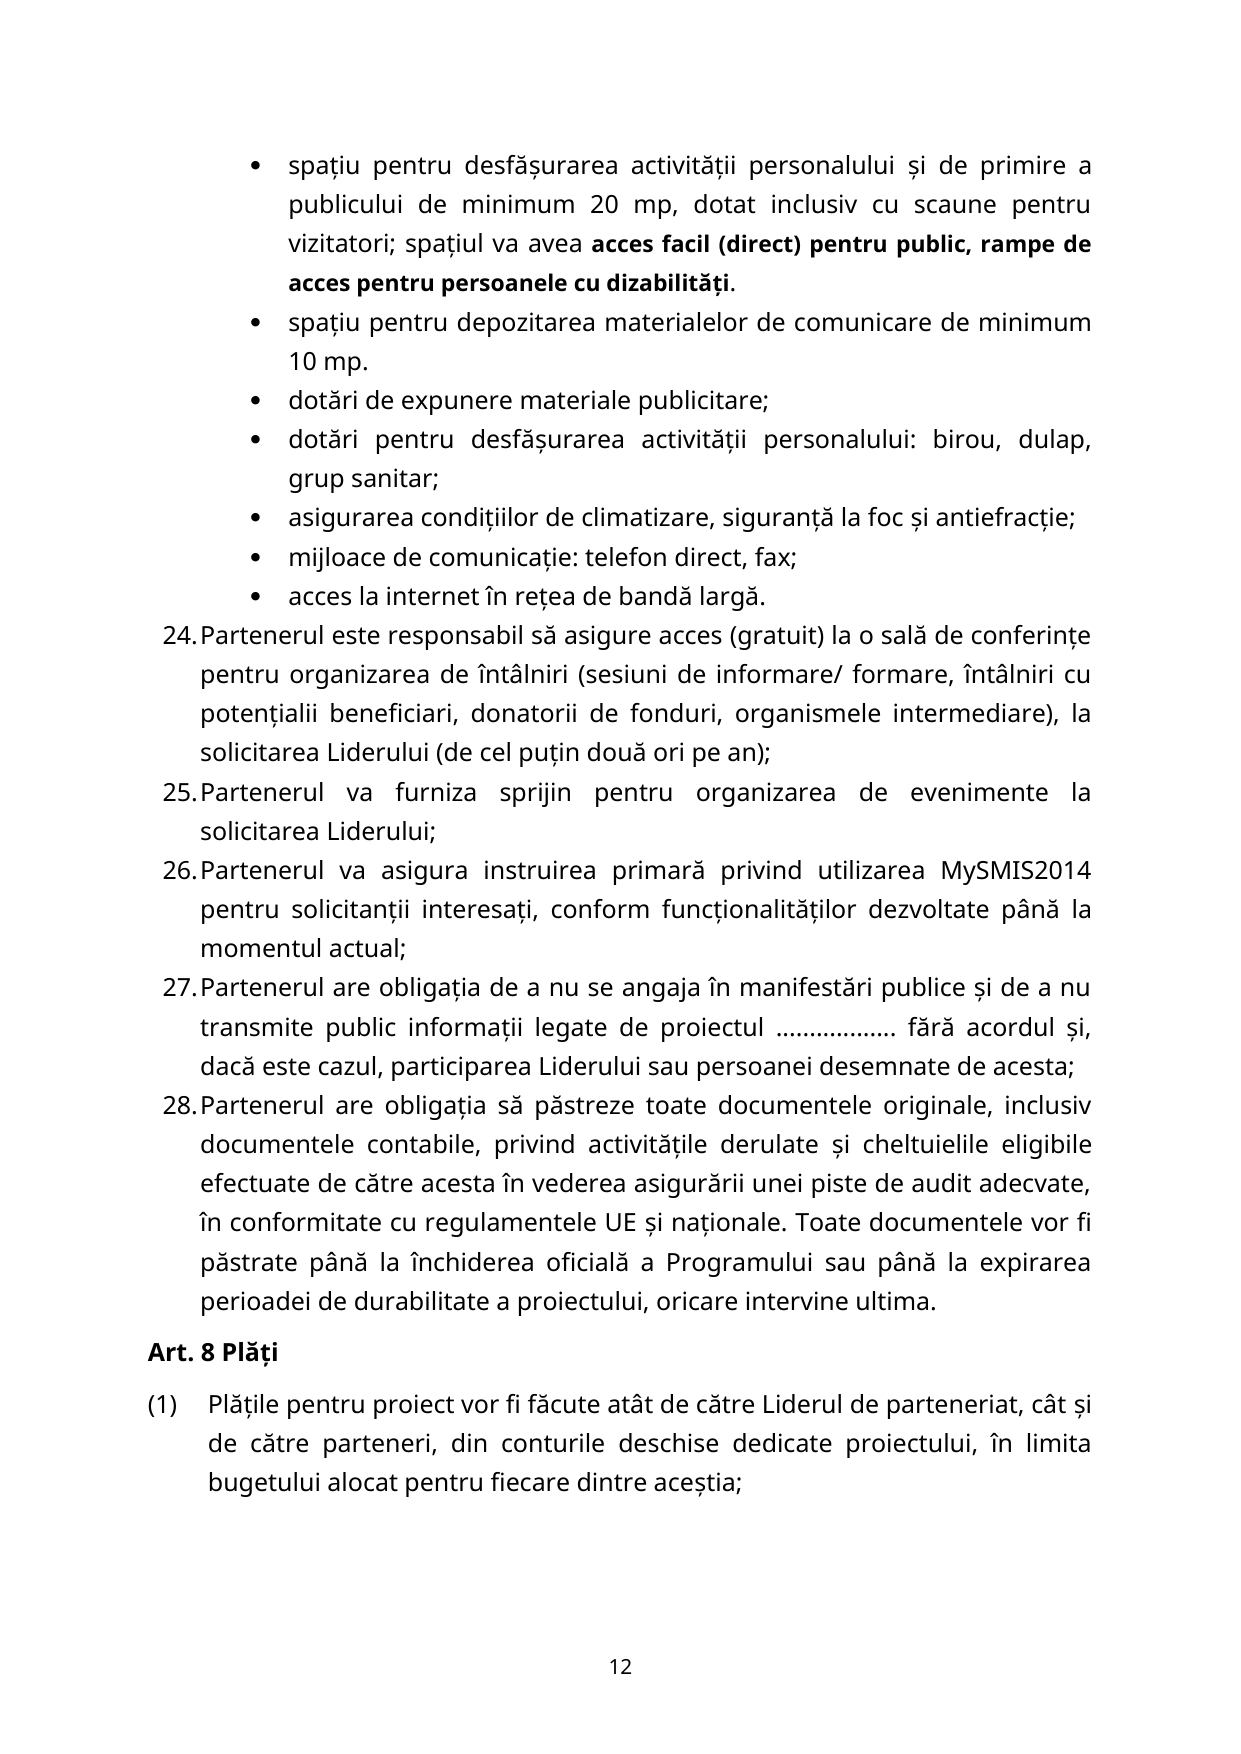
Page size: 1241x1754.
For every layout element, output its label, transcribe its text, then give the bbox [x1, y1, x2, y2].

subtitle dotări de expunere materiale publicitare; [251, 383, 1093, 417]
list Partenerul va furniza sprijin pentru organizarea de evenimente la solicitarea Liderului; [162, 774, 1093, 847]
subtitle asigurarea condițiilor de climatizare, siguranță la foc și antiefracție; [251, 500, 1093, 534]
text Art. 8 Plăți [148, 1335, 1093, 1369]
subtitle spațiu pentru desfășurarea activității personalului și de primire a publicului de minimum 20 mp, dotat inclusiv cu scaune pentru vizitatori; spațiul va avea acces facil (direct) pentru public, rampe de acces pentru persoanele cu dizabilități. [251, 148, 1093, 299]
subtitle acces la internet în rețea de bandă largă. [251, 578, 1093, 612]
subtitle mijloace de comunicație: telefon direct, fax; [251, 539, 1093, 573]
list Partenerul are obligația de a nu se angaja în manifestări publice şi de a nu transmite public informaţii legate de proiectul .................. fără acordul şi, dacă este cazul, participarea Liderului sau persoanei desemnate de acesta; [162, 970, 1093, 1082]
list Plăţile pentru proiect vor fi făcute atât de către Liderul de parteneriat, cât și de către parteneri, din conturile deschise dedicate proiectului, în limita bugetului alocat pentru fiecare dintre aceștia; [148, 1387, 1093, 1499]
list Partenerul este responsabil să asigure acces (gratuit) la o sală de conferințe pentru organizarea de întâlniri (sesiuni de informare/ formare, întâlniri cu potențialii beneficiari, donatorii de fonduri, organismele intermediare), la solicitarea Liderului (de cel puțin două ori pe an); [162, 618, 1093, 769]
subtitle dotări pentru desfășurarea activității personalului: birou, dulap, grup sanitar; [251, 422, 1093, 495]
subtitle spațiu pentru depozitarea materialelor de comunicare de minimum 10 mp. [251, 304, 1093, 377]
list Partenerul va asigura instruirea primară privind utilizarea MySMIS2014 pentru solicitanții interesați, conform funcționalităților dezvoltate până la momentul actual; [162, 853, 1093, 965]
list Partenerul are obligația să păstreze toate documentele originale, inclusiv documentele contabile, privind activitățile derulate și cheltuielile eligibile efectuate de către acesta în vederea asigurării unei piste de audit adecvate, în conformitate cu regulamentele UE și naționale. Toate documentele vor fi păstrate până la închiderea oficială a Programului sau până la expirarea perioadei de durabilitate a proiectului, oricare intervine ultima. [162, 1088, 1093, 1317]
